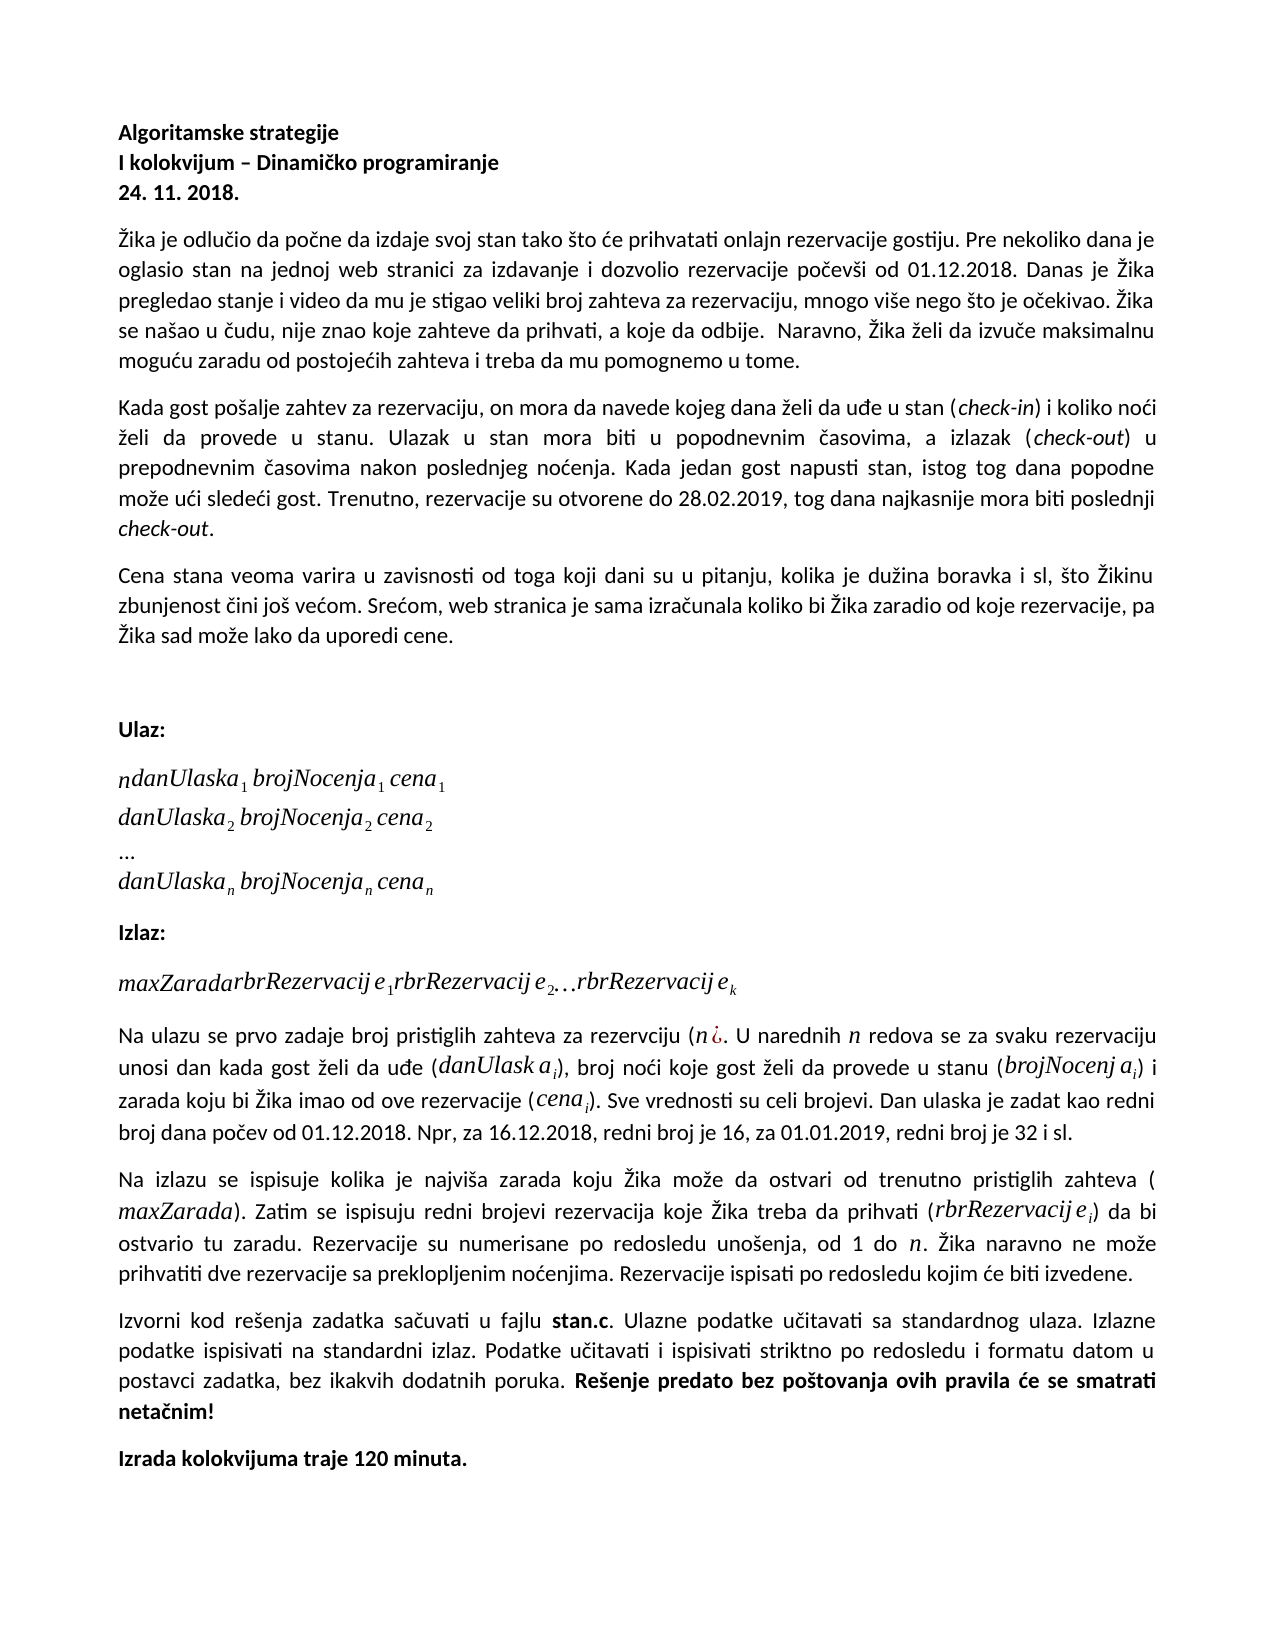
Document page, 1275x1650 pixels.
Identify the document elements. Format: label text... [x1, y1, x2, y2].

text Izlaz: [118, 918, 1157, 946]
text Kada gost pošalje zahtev za rezervaciju, on mora da navede kojeg dana želi da uđe u stan (check-in) i koliko noći želi da provede u stanu. Ulazak u stan mora biti u popodnevnim časovima, a izlazak (check-out) u prepodnevnim časovima nakon poslednjeg noćenja. Kada jedan gost napusti stan, istog tog dana popodne može ući sledeći gost. Trenutno, rezervacije su otvorene do 28.02.2019, tog dana najkasnije mora biti poslednji check-out. [118, 393, 1157, 542]
text ... [118, 762, 1157, 899]
text Cena stana veoma varira u zavisnosti od toga koji dani su u pitanju, kolika je dužina boravka i sl, što Žikinu zbunjenost čini još većom. Srećom, web stranica je sama izračunala koliko bi Žika zaradio od koje rezervacije, pa Žika sad može lako da uporedi cene. [118, 561, 1157, 649]
text Ulaz: [118, 715, 1157, 743]
text Izrada kolokvijuma traje 120 minuta. [118, 1444, 1157, 1472]
text Izvorni kod rešenja zadatka sačuvati u fajlu stan.c. Ulazne podatke učitavati sa standardnog ulaza. Izlazne podatke ispisivati na standardni izlaz. Podatke učitavati i ispisivati striktno po redosledu i formatu datom u postavci zadatka, bez ikakvih dodatnih poruka. Rešenje predato bez poštovanja ovih pravila će se smatrati netačnim! [118, 1306, 1157, 1425]
text Algoritamske strategije I kolokvijum – Dinamičko programiranje 24. 11. 2018. [118, 118, 1157, 207]
text Na ulazu se prvo zadaje broj pristiglih zahteva za rezervciju (. U narednih redova se za svaku rezervaciju unosi dan kada gost želi da uđe (), broj noći koje gost želi da provede u stanu () i zarada koju bi Žika imao od ove rezervacije (). Sve vrednosti su celi brojevi. Dan ulaska je zadat kao redni broj dana počev od 01.12.2018. Npr, za 16.12.2018, redni broj je 16, za 01.01.2019, redni broj je 32 i sl. [118, 1021, 1157, 1147]
text Žika je odlučio da počne da izdaje svoj stan tako što će prihvatati onlajn rezervacije gostiju. Pre nekoliko dana je oglasio stan na jednoj web stranici za izdavanje i dozvolio rezervacije počevši od 01.12.2018. Danas je Žika pregledao stanje i video da mu je stigao veliki broj zahteva za rezervaciju, mnogo više nego što je očekivao. Žika se našao u čudu, nije znao koje zahteve da prihvati, a koje da odbije. Naravno, Žika želi da izvuče maksimalnu moguću zaradu od postojećih zahteva i treba da mu pomognemo u tome. [118, 225, 1157, 374]
text Na izlazu se ispisuje kolika je najviša zarada koju Žika može da ostvari od trenutno pristiglih zahteva (). Zatim se ispisuju redni brojevi rezervacija koje Žika treba da prihvati () da bi ostvario tu zaradu. Rezervacije su numerisane po redosledu unošenja, od 1 do . Žika naravno ne može prihvatiti dve rezervacije sa preklopljenim noćenjima. Rezervacije ispisati po redosledu kojim će biti izvedene. [118, 1165, 1157, 1287]
